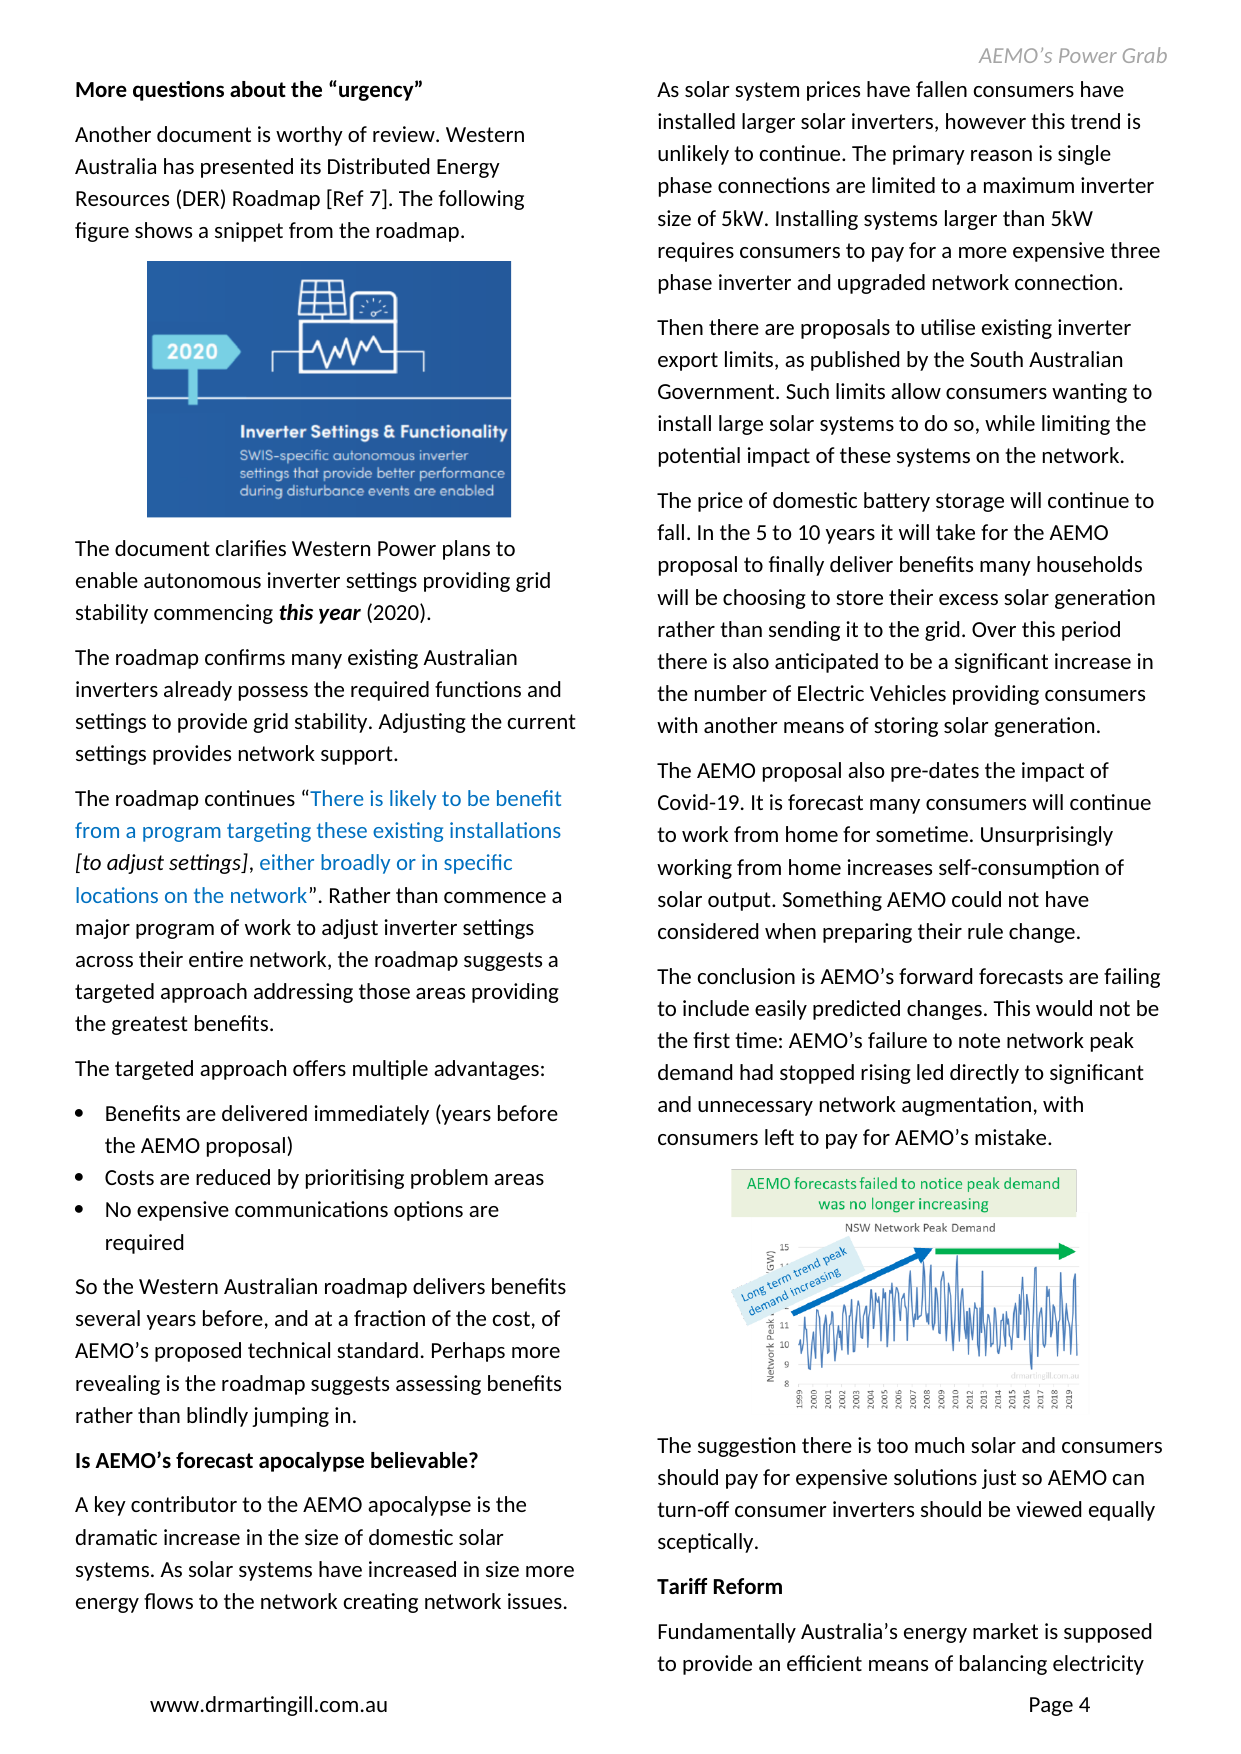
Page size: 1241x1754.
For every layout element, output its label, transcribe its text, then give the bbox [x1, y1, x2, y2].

text More questions about the “urgency” [75, 75, 583, 103]
text The roadmap continues “There is likely to be benefit from a program targeting these existing installations [to adjust settings], either broadly or in specific locations on the network”. Rather than commence a major program of work to adjust inverter settings across their entire network, the roadmap suggests a targeted approach addressing those areas providing the greatest benefits. [75, 784, 583, 1037]
list No expensive communications options are required [75, 1195, 583, 1256]
text The targeted approach offers multiple advantages: [75, 1054, 583, 1082]
list Costs are reduced by prioritising problem areas [75, 1163, 583, 1191]
text The suggestion there is too much solar and consumers should pay for expensive solutions just so AEMO can turn-off consumer inverters should be viewed equally sceptically. [657, 1431, 1165, 1556]
text Is AEMO’s forecast apocalypse believable? [75, 1446, 583, 1474]
list Benefits are delivered immediately (years before the AEMO proposal) [75, 1099, 583, 1159]
text The AEMO proposal also pre-dates the impact of Covid-19. It is forecast many consumers will continue to work from home for sometime. Unsurprisingly working from home increases self-consumption of solar output. Something AEMO could not have considered when preparing their rule change. [657, 756, 1165, 945]
text Then there are proposals to utilise existing inverter export limits, as published by the South Australian Government. Such limits allow consumers wanting to install large solar systems to do so, while limiting the potential impact of these systems on the network. [657, 313, 1165, 469]
text The conclusion is AEMO’s forward forecasts are failing to include easily predicted changes. This would not be the first time: AEMO’s failure to note network peak demand had stopped rising led directly to significant and unnecessary network augmentation, with consumers left to pay for AEMO’s mistake. [657, 962, 1165, 1151]
text The roadmap confirms many existing Australian inverters already possess the required functions and settings to provide grid stability. Adjusting the current settings provides network support. [75, 643, 583, 767]
text The document clarifies Western Power plans to enable autonomous inverter settings providing grid stability commencing this year (2020). [75, 534, 583, 626]
text Another document is worthy of review. Western Australia has presented its Distributed Energy Resources (DER) Roadmap [Ref 7]. The following figure shows a snippet from the roadmap. [75, 120, 583, 244]
picture [147, 261, 512, 518]
picture [729, 1167, 1093, 1415]
text As solar system prices have fallen consumers have installed larger solar inverters, however this trend is unlikely to continue. The primary reason is single phase connections are limited to a maximum inverter size of 5kW. Installing systems larger than 5kW requires consumers to pay for a more expensive three phase inverter and upgraded network connection. [657, 75, 1165, 296]
text Tariff Reform [657, 1572, 1165, 1600]
text A key contributor to the AEMO apocalypse is the dramatic increase in the size of domestic solar systems. As solar systems have increased in size more energy flows to the network creating network issues. [75, 1490, 583, 1615]
text The price of domestic battery storage will continue to fall. In the 5 to 10 years it will take for the AEMO proposal to finally deliver benefits many households will be choosing to store their excess solar generation rather than sending it to the grid. Over this period there is also anticipated to be a significant increase in the number of Electric Vehicles providing consumers with another means of storing solar generation. [657, 486, 1165, 739]
text So the Western Australian roadmap delivers benefits several years before, and at a fraction of the cost, of AEMO’s proposed technical standard. Perhaps more revealing is the roadmap suggests assessing benefits rather than blindly jumping in. [75, 1272, 583, 1429]
